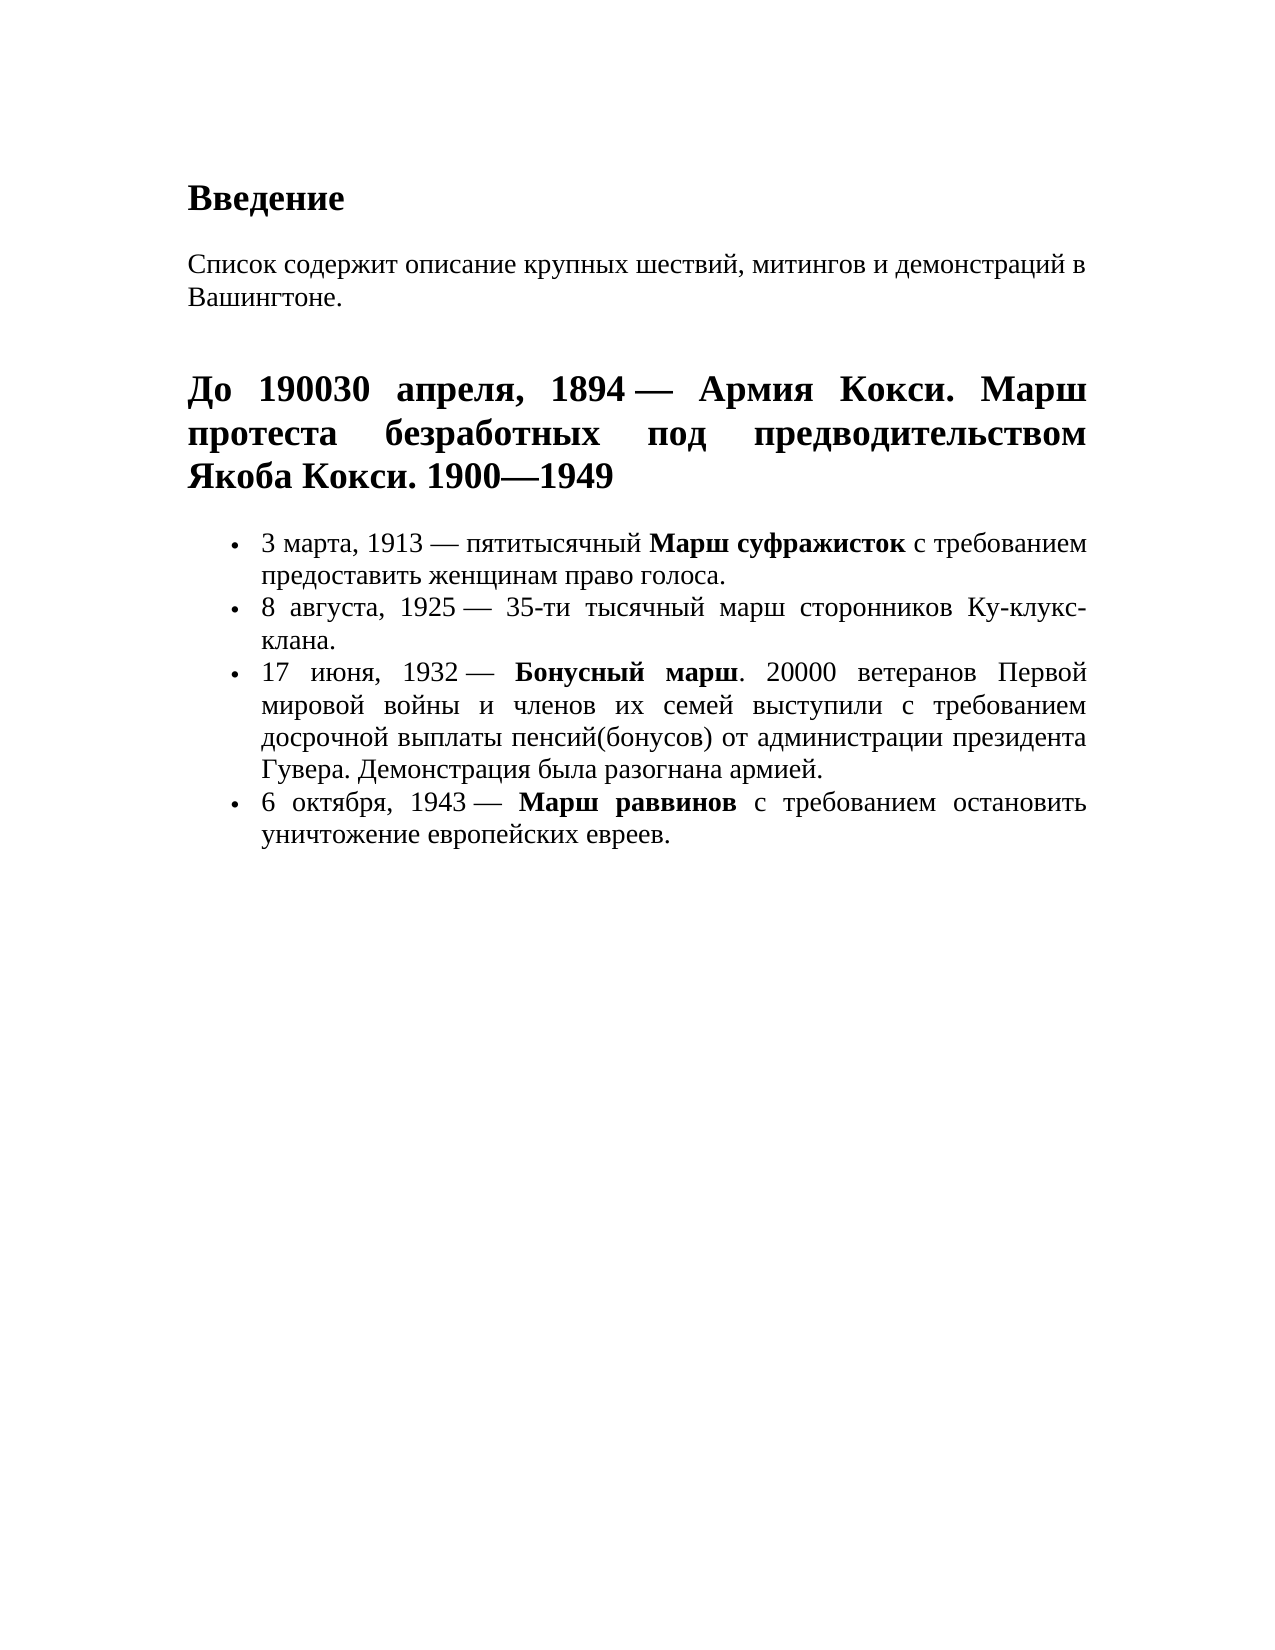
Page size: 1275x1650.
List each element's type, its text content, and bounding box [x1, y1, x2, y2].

list 3 марта, 1913 — пятитысячный Марш суфражисток с требованием предоставить женщинам право голоса. [232, 526, 1087, 591]
list 6 октября, 1943 — Марш раввинов с требованием остановить уничтожение европейских евреев. [232, 785, 1087, 850]
list До 190030 апреля, 1894 — Армия Кокси. Марш протеста безработных под предводительством Якоба Кокси. 1900—1949 [187, 367, 1087, 496]
list Введение [187, 175, 1087, 218]
list 17 июня, 1932 — Бонусный марш. 20000 ветеранов Первой мировой войны и членов их семей выступили с требованием досрочной выплаты пенсий(бонусов) от администрации президента Гувера. Демонстрация была разогнана армией. [232, 655, 1087, 785]
text Список содержит описание крупных шествий, митингов и демонстраций в Вашингтоне. [187, 248, 1087, 312]
list 8 августа, 1925 — 35-ти тысячный марш сторонников Ку-клукс-клана. [232, 591, 1087, 655]
